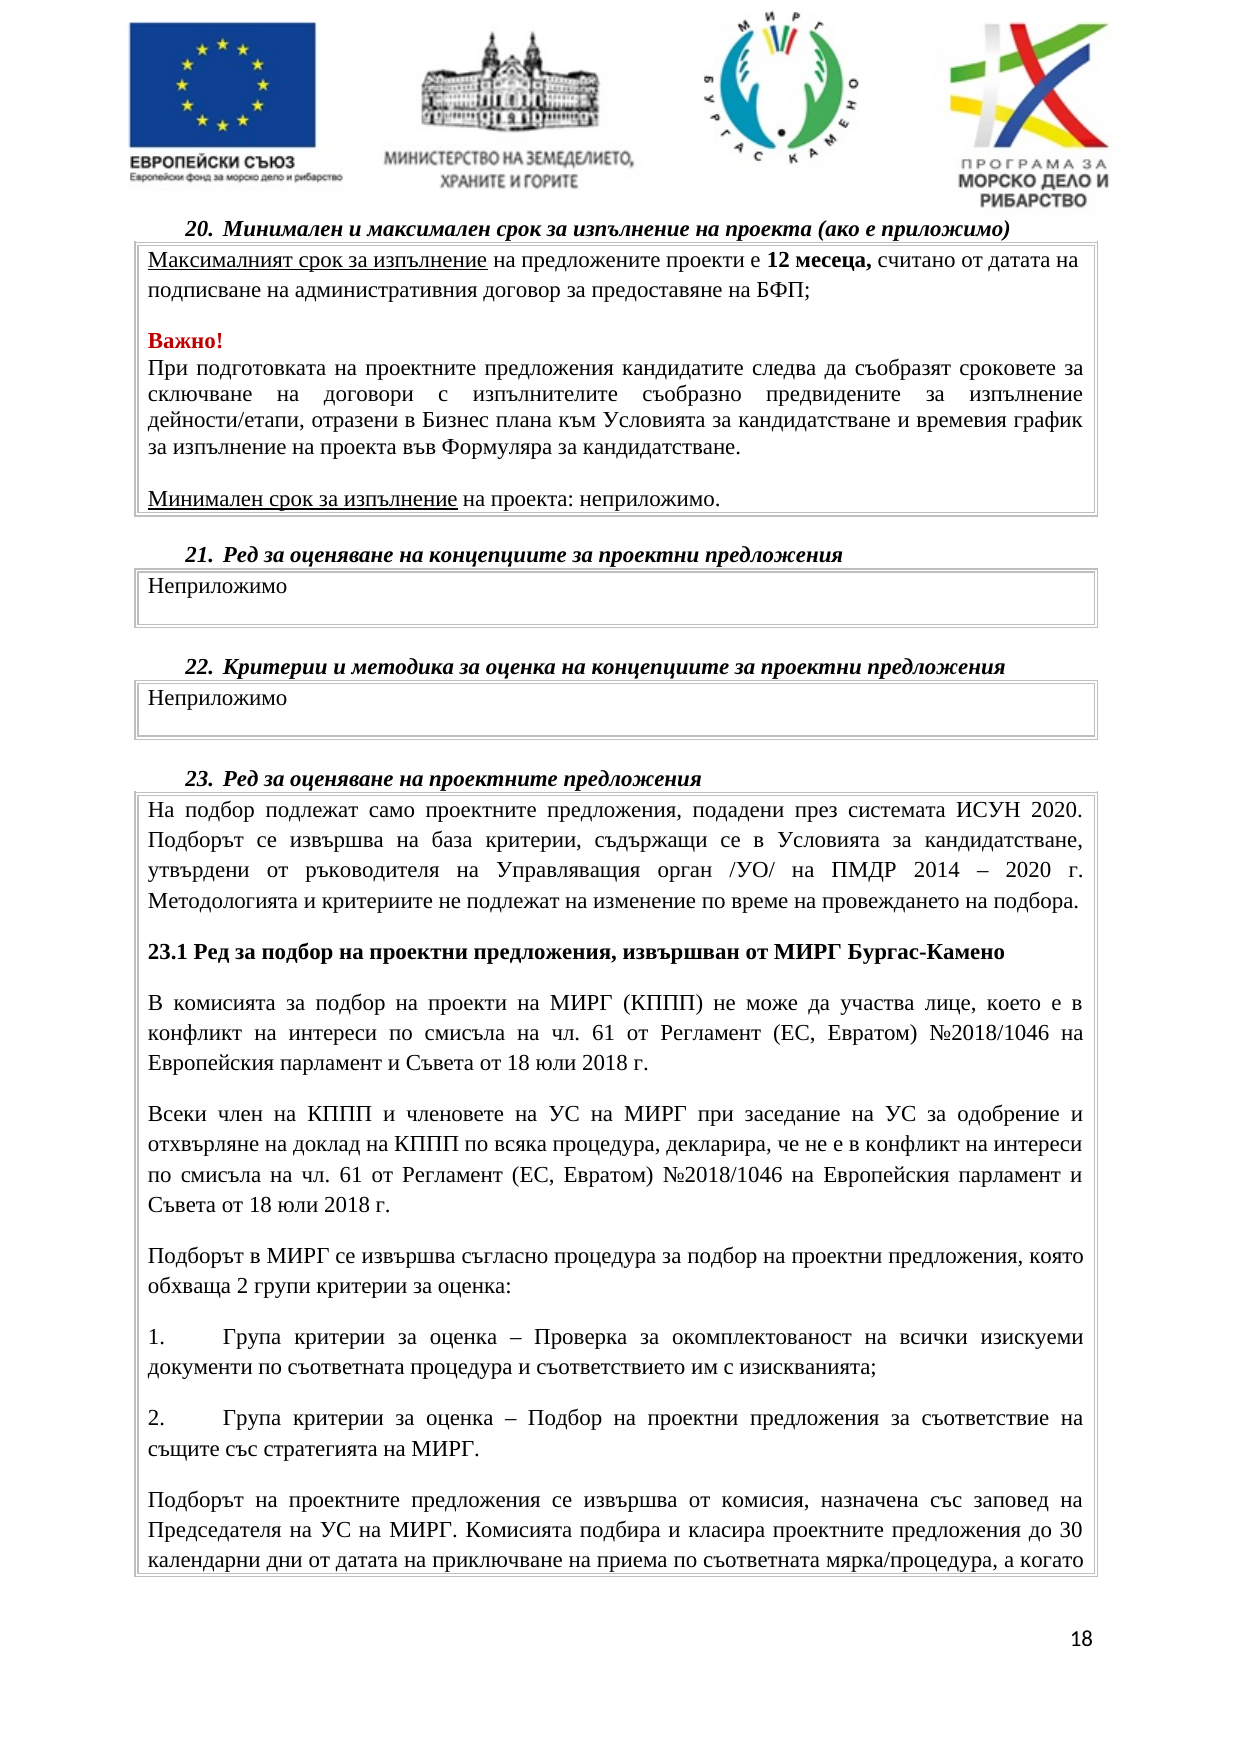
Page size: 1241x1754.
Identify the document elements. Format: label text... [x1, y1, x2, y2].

list Минимален и максимален срок за изпълнение на проекта (ако е приложимо) [185, 148, 1093, 241]
table_header Неприложимо [139, 684, 1094, 735]
list Критерии и методика за оценка на концепциите за проектни предложения [185, 653, 1093, 679]
list Ред за оценяване на концепциите за проектни предложения [185, 541, 1093, 568]
list Ред за оценяване на проектните предложения [185, 765, 1093, 791]
picture [117, 0, 1123, 215]
table_header Неприложимо [139, 573, 1094, 623]
table_header Максималният срок за изпълнение на предложените проекти е 12 месеца, считано от датата на подписване на административния договор за предоставяне на БФП; Важно! При подготовката на проектните предложения кандидатите следва да съобразят сроковете за сключване на договори с изпълнителите съобразно предвидените за изпълнение дейности/етапи, отразени в Бизнес плана към Условията за кандидатстване и времевия график за изпълнение на проекта във Формуляра за кандидатстване. Минимален срок за изпълнение на проекта: неприложимо. [139, 246, 1094, 512]
